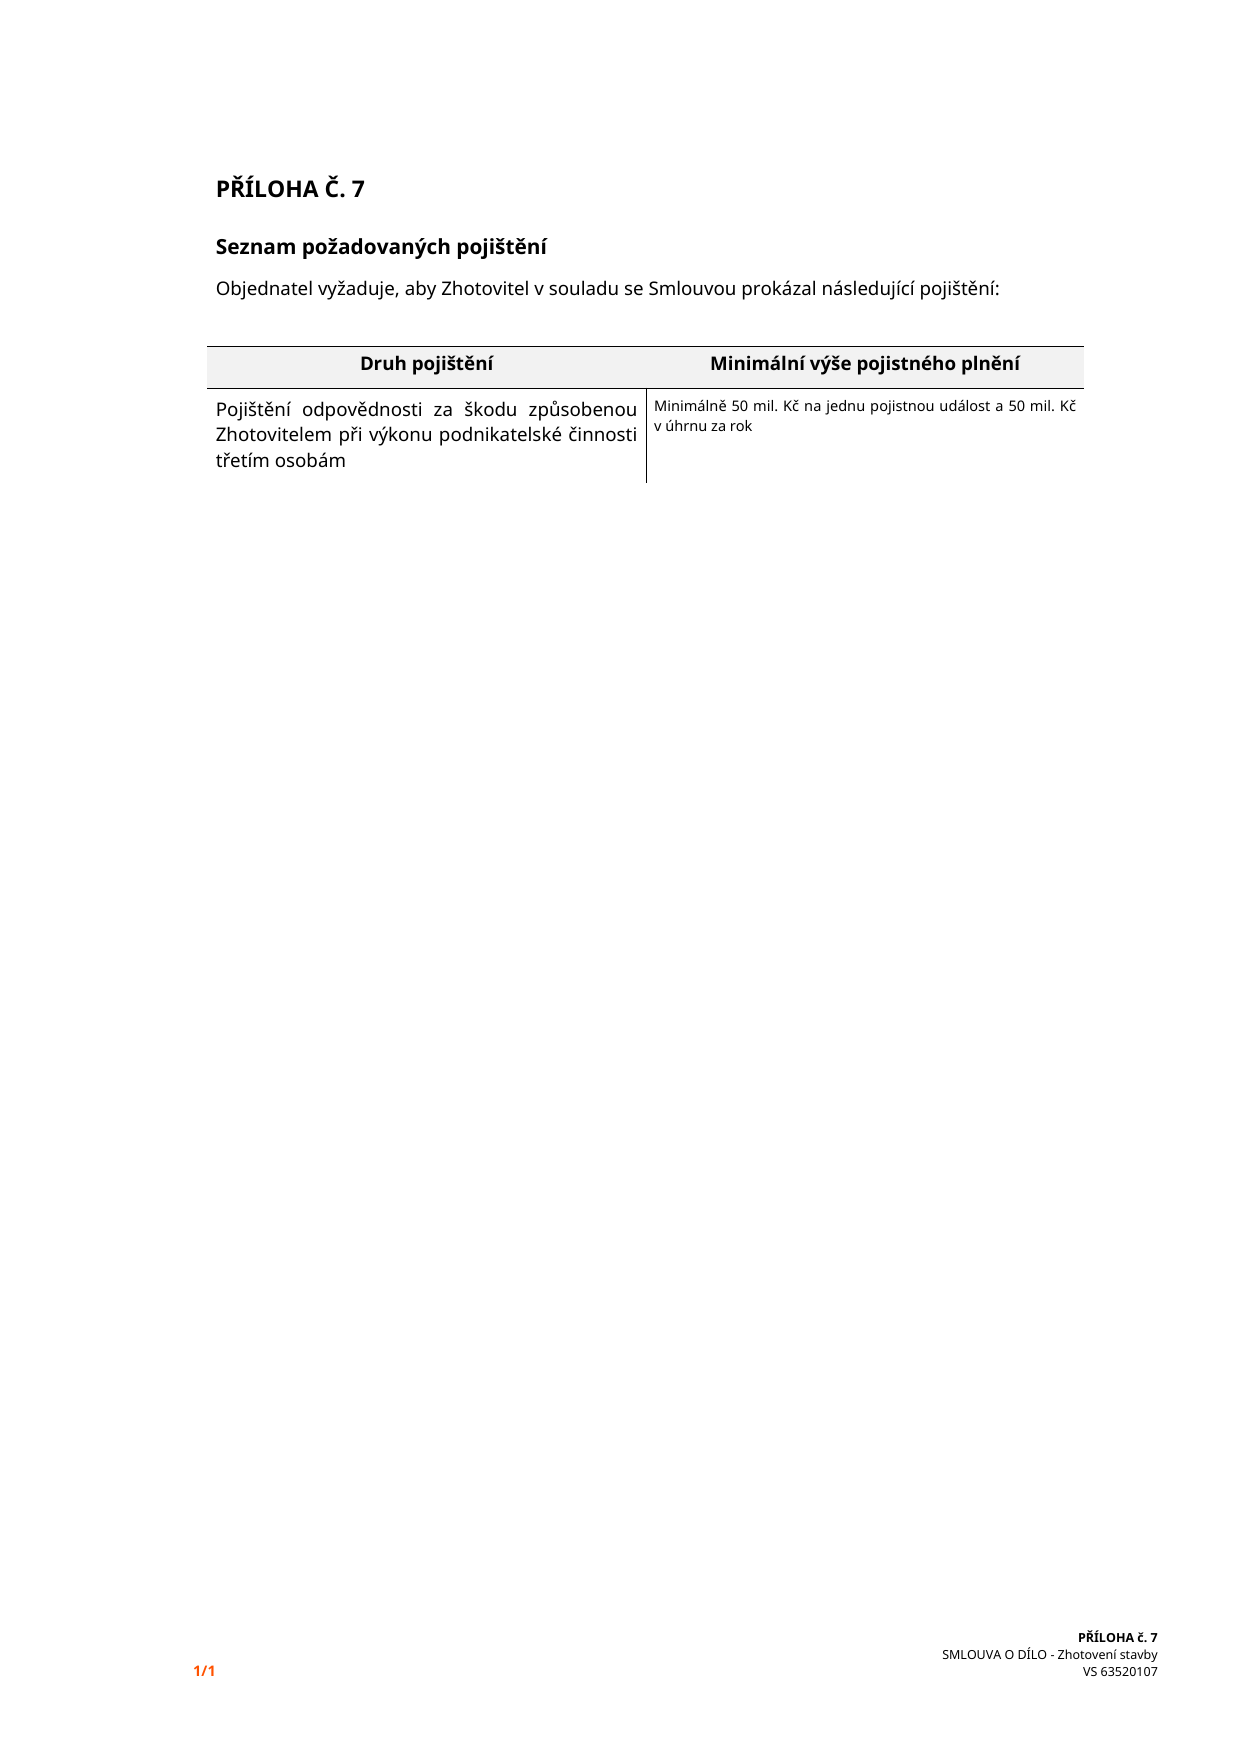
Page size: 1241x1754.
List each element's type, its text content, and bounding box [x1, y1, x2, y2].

table_cell Pojištění odpovědnosti za škodu způsobenou Zhotovitelem při výkonu podnikatelské činnosti třetím osobám [207, 389, 646, 482]
table_header Minimální výše pojistného plnění [646, 347, 1084, 388]
text Seznam požadovaných pojištění [216, 232, 1093, 260]
text Objednatel vyžaduje, aby Zhotovitel v souladu se Smlouvou prokázal následující pojištění: [216, 276, 1093, 301]
table_header Druh pojištění [207, 347, 646, 388]
text Příloha č. 7 [216, 172, 1093, 204]
table_cell Minimálně 50 mil. Kč na jednu pojistnou událost a 50 mil. Kč v úhrnu za rok [647, 389, 1084, 482]
